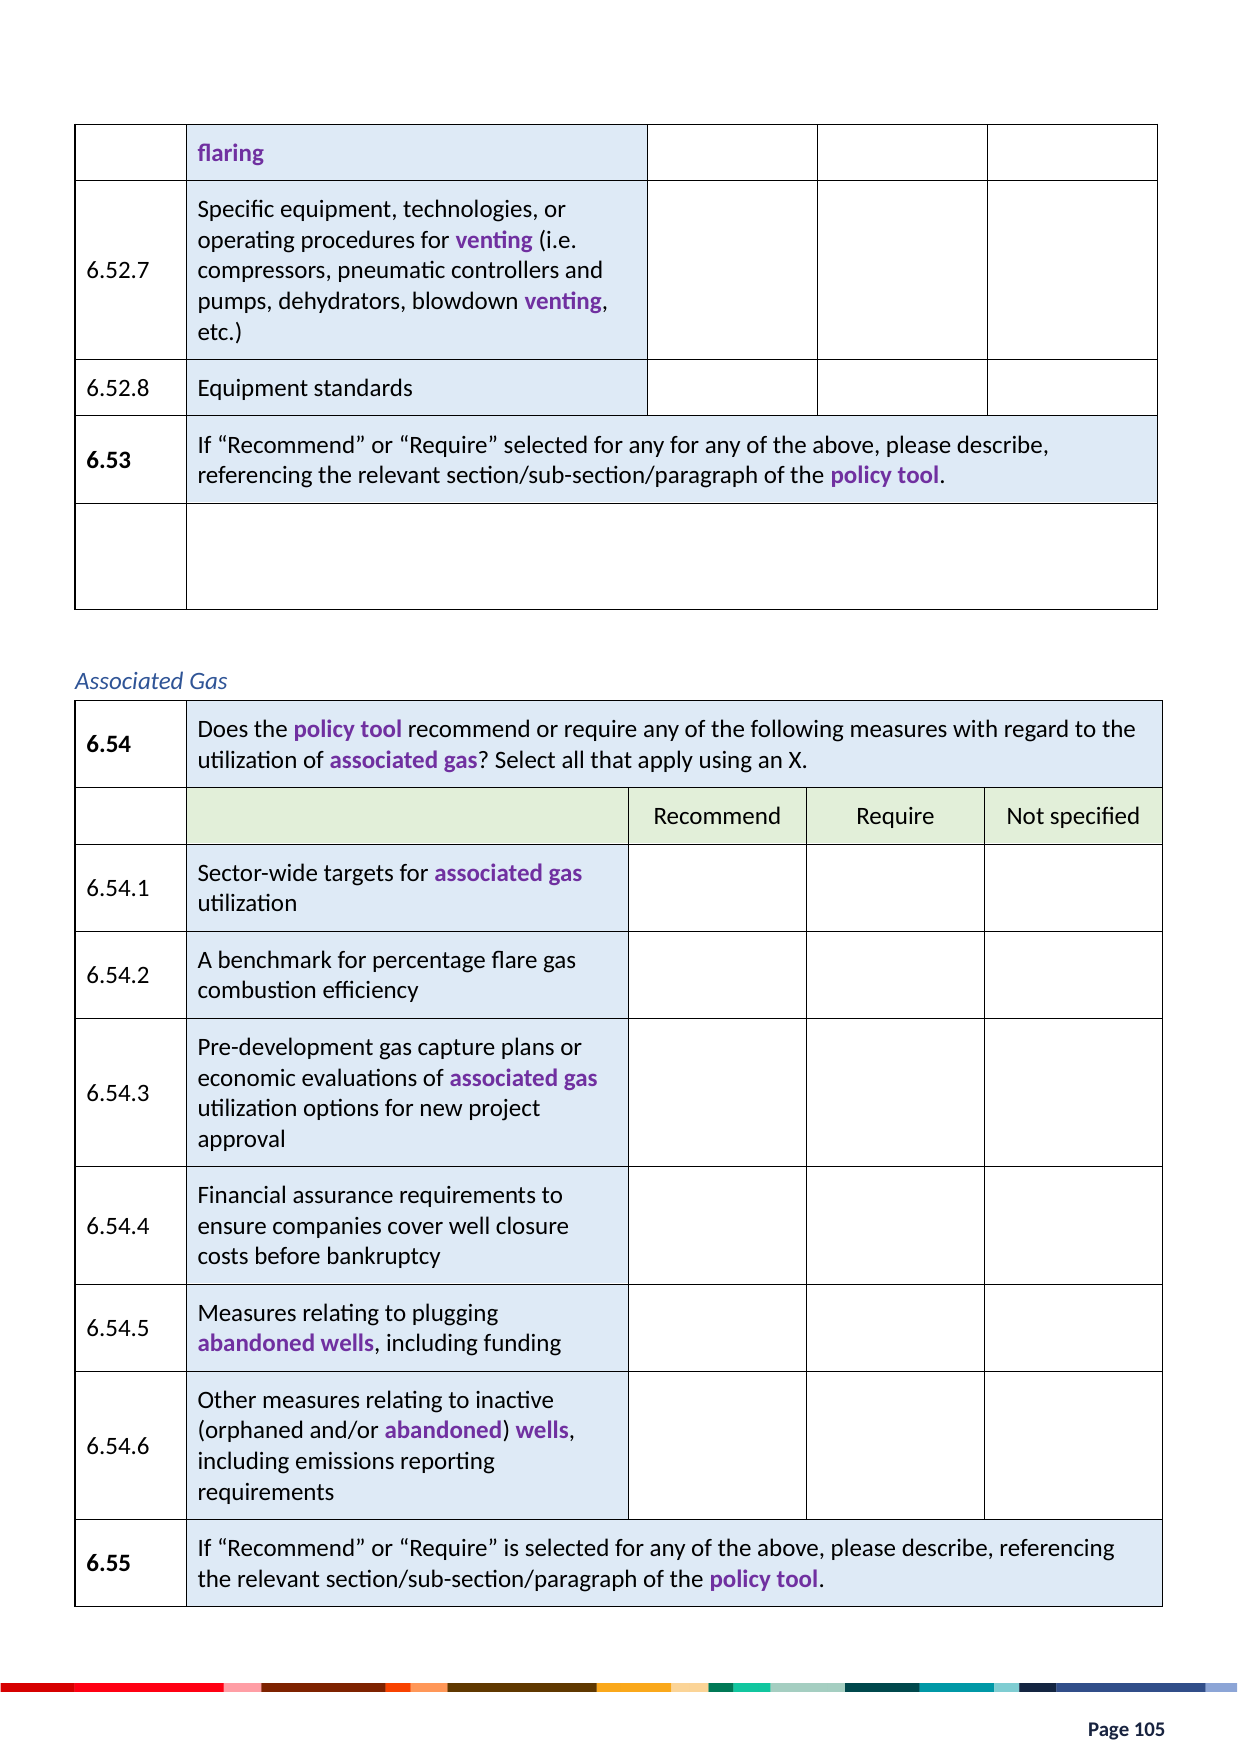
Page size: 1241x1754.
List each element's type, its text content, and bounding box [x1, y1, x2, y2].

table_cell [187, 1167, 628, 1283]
subtitle Associated Gas [75, 665, 1165, 696]
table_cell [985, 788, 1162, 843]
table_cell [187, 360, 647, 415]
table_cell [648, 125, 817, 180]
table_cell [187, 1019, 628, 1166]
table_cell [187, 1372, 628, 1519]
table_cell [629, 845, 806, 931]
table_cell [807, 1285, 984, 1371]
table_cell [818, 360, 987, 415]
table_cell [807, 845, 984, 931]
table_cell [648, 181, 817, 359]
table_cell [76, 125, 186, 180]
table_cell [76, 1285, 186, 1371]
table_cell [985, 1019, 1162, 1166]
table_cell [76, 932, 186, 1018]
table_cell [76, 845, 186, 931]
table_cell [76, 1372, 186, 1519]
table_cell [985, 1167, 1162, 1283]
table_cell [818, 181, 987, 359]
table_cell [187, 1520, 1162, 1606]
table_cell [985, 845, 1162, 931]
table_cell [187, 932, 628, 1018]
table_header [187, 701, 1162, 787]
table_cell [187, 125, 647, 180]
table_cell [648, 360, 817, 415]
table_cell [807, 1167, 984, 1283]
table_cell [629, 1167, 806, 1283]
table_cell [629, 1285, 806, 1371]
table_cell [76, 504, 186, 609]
picture [0, 1683, 1236, 1692]
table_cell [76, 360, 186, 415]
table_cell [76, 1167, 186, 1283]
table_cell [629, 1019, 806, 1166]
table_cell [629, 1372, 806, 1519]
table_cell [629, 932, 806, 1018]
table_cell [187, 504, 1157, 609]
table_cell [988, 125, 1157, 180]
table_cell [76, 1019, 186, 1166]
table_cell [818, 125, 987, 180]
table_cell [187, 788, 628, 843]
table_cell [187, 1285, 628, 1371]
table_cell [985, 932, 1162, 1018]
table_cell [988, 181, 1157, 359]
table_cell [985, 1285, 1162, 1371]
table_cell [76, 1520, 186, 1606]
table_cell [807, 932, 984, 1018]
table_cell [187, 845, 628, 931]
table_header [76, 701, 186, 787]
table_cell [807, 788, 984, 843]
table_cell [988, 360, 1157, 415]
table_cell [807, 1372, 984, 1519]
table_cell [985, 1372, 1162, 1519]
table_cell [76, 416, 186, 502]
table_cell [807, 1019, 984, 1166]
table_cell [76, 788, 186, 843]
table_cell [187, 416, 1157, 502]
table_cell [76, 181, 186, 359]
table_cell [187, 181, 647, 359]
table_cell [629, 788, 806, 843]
